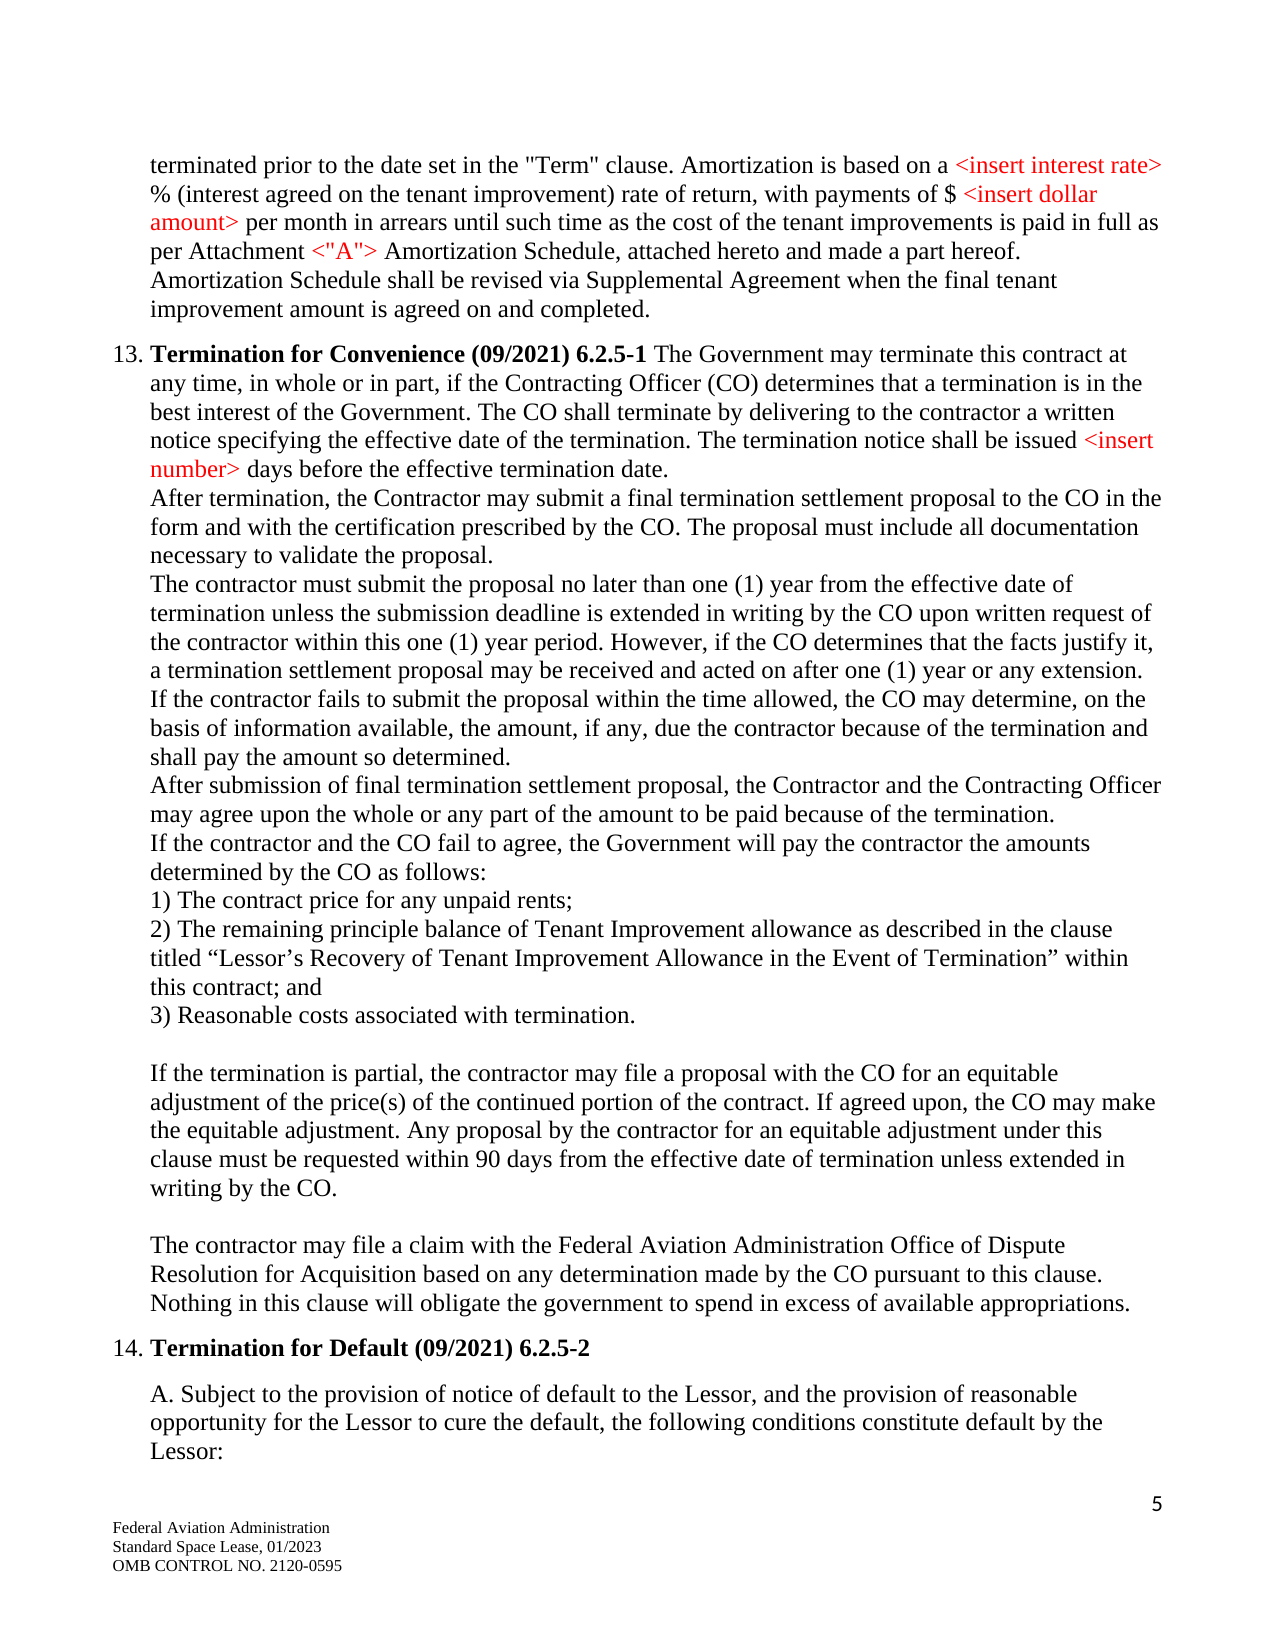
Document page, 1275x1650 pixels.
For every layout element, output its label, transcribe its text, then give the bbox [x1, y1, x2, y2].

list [150, 1379, 1162, 1465]
list Termination for Default (09/2021) 6.2.5-2 Insert in all standard space leases. [112, 1333, 1162, 1362]
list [112, 150, 1162, 322]
list Termination for Convenience (09/2021) 6.2.5-1 Insert in all standard space leases. The Government may terminate this contract at any time, in whole or in part, if the Contracting Officer (CO) determines that a termination is in the best interest of the Government. The CO shall terminate by delivering to the contractor a written notice specifying the effective date of the termination. The termination notice shall be issued <insert number> days before the effective termination date. After termination, the Contractor may submit a final termination settlement proposal to the CO in the form and with the certification prescribed by the CO. The proposal must include all documentation necessary to validate the proposal. The contractor must submit the proposal no later than one (1) year from the effective date of termination unless the submission deadline is extended in writing by the CO upon written request of the contractor within this one (1) year period. However, if the CO determines that the facts justify it, a termination settlement proposal may be received and acted on after one (1) year or any extension. If the contractor fails to submit the proposal within the time allowed, the CO may determine, on the basis of information available, the amount, if any, due the contractor because of the termination and shall pay the amount so determined. After submission of final termination settlement proposal, the Contractor and the Contracting Officer may agree upon the whole or any part of the amount to be paid because of the termination. If the contractor and the CO fail to agree, the Government will pay the contractor the amounts determined by the CO as follows: 1) The contract price for any unpaid rents; 2) The remaining principle balance of Tenant Improvement allowance as described in the clause titled “Lessor’s Recovery of Tenant Improvement Allowance in the Event of Termination” within this contract; and 3) Reasonable costs associated with termination. If the termination is partial, the contractor may file a proposal with the CO for an equitable adjustment of the price(s) of the continued portion of the contract. If agreed upon, the CO may make the equitable adjustment. Any proposal by the contractor for an equitable adjustment under this clause must be requested within 90 days from the effective date of termination unless extended in writing by the CO. The contractor may file a claim with the Federal Aviation Administration Office of Dispute Resolution for Acquisition based on any determination made by the CO pursuant to this clause. Nothing in this clause will obligate the government to spend in excess of available appropriations. [112, 339, 1162, 1317]
